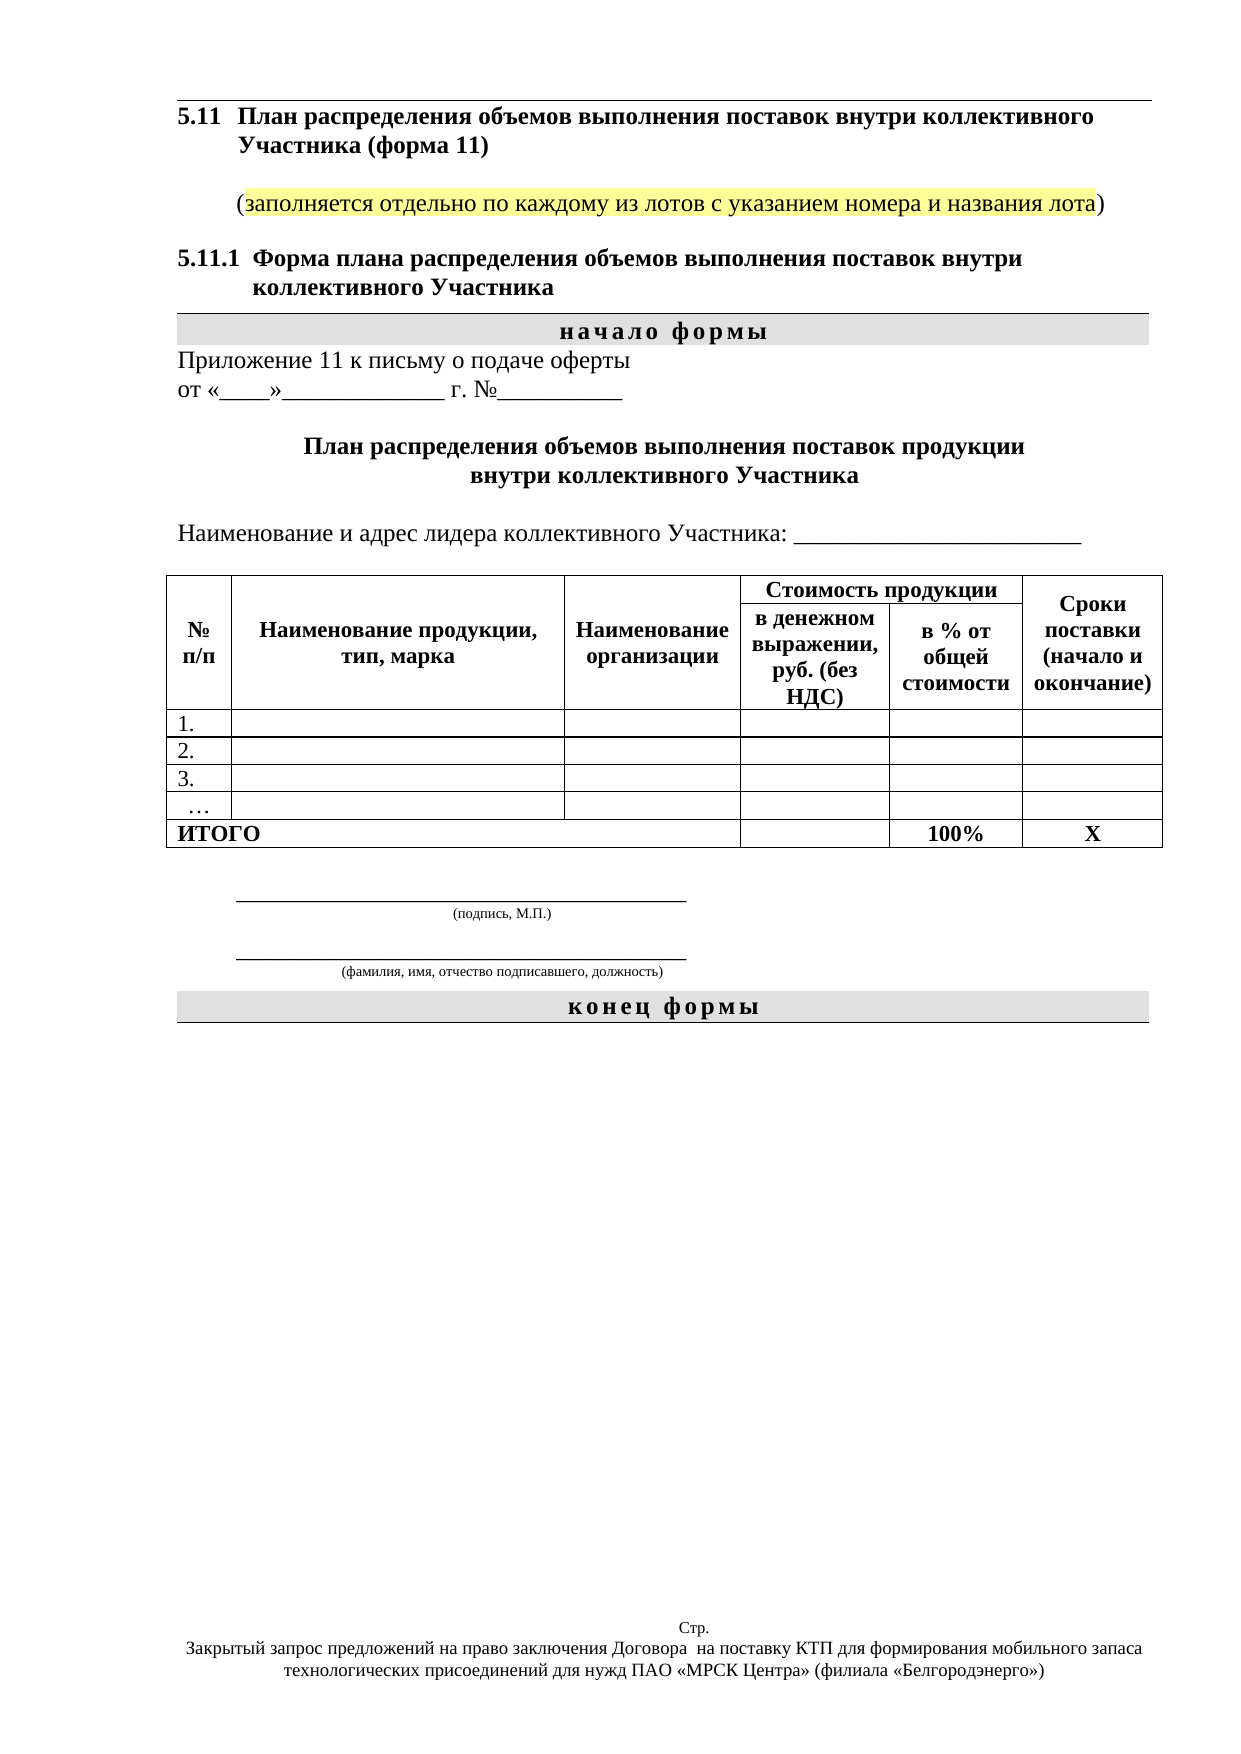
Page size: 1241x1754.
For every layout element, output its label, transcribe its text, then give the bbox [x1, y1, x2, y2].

table_cell Х [1023, 820, 1162, 847]
table_cell [1023, 738, 1162, 764]
table_cell [565, 792, 740, 819]
text конец формы [177, 991, 1149, 1022]
table_cell [167, 738, 231, 764]
text (фамилия, имя, отчество подписавшего, должность) [177, 963, 768, 991]
table_cell [565, 710, 740, 736]
table_cell 100% [890, 820, 1022, 847]
table_header Наименование организации [565, 576, 740, 709]
table_cell [890, 710, 1022, 736]
text ____________________________________ [177, 934, 1152, 963]
table_cell … [167, 792, 231, 819]
table_cell ИТОГО [167, 820, 740, 847]
table_cell [741, 820, 889, 847]
table_cell [1023, 765, 1162, 791]
table_cell [1023, 710, 1162, 736]
table_cell [741, 738, 889, 764]
table_header Стоимость продукции [741, 576, 1022, 603]
text Наименование и адрес лидера коллективного Участника: _______________________ [177, 518, 1152, 546]
subtitle План распределения объемов выполнения поставок внутри коллективного Участника (форма 11) [177, 101, 1152, 158]
table_header Наименование продукции, тип, марка [232, 576, 564, 709]
subtitle Форма плана распределения объемов выполнения поставок внутри коллективного Участника [177, 243, 1152, 301]
table_cell [232, 765, 564, 791]
table_cell [741, 765, 889, 791]
table_cell [741, 792, 889, 819]
text начало формы [177, 314, 1149, 345]
table_cell в денежном выражении, руб. (без НДС) [741, 604, 889, 709]
text План распределения объемов выполнения поставок продукции внутри коллективного Участника [177, 431, 1152, 489]
table_cell [167, 710, 231, 736]
table_header Сроки поставки (начало и окончание) [1023, 576, 1162, 709]
table_cell [565, 738, 740, 764]
text Приложение 11 к письму о подаче оферты от «____»_____________ г. №__________ [177, 345, 1152, 403]
table_cell [1023, 792, 1162, 819]
table_cell [741, 710, 889, 736]
table_cell [167, 765, 231, 791]
table_cell [890, 765, 1022, 791]
table_cell [232, 710, 564, 736]
table_cell в % от общей стоимости [890, 604, 1022, 709]
table_cell [565, 765, 740, 791]
table_cell [232, 792, 564, 819]
table_header № п/п [167, 576, 231, 709]
table_cell [890, 792, 1022, 819]
table_cell [890, 738, 1022, 764]
table_cell [232, 738, 564, 764]
text (подпись, М.П.) [177, 905, 768, 934]
text ____________________________________ [177, 876, 1152, 905]
